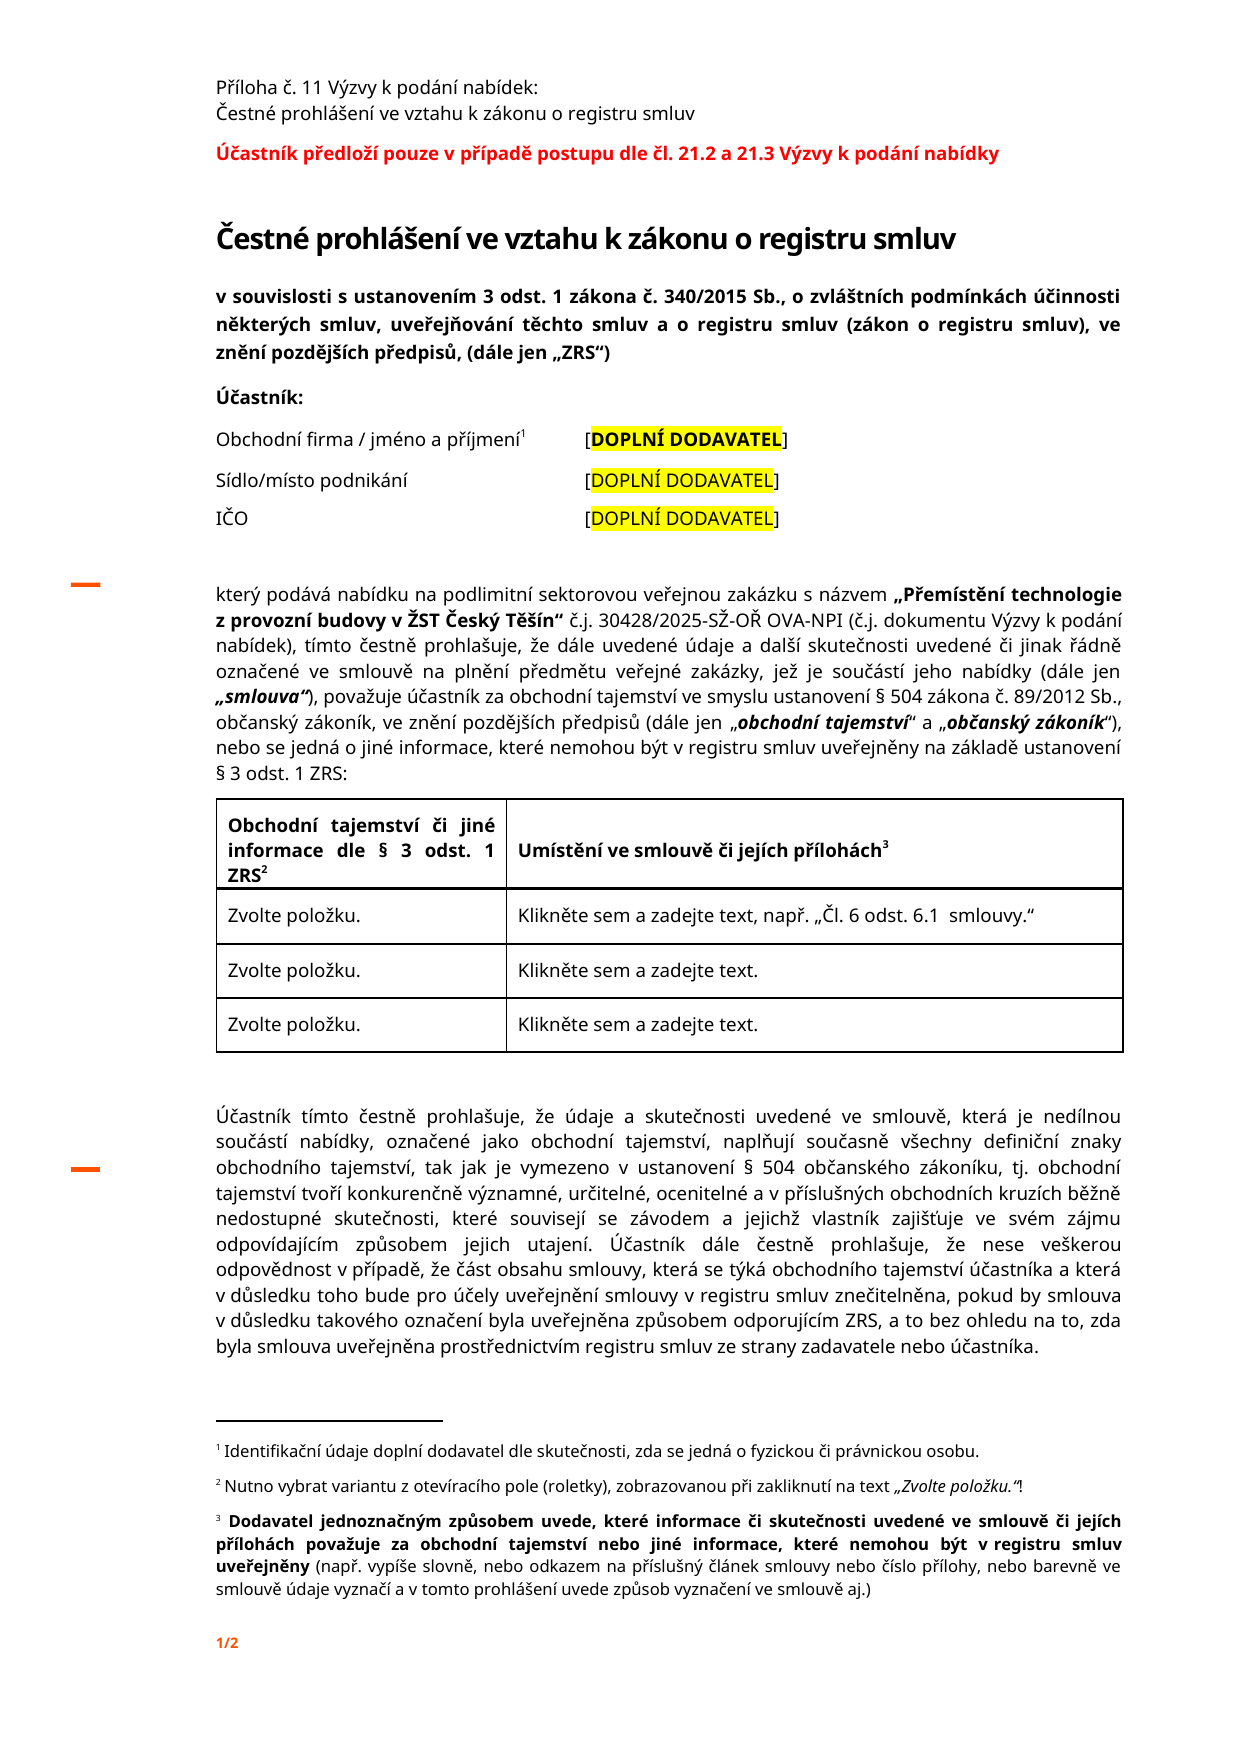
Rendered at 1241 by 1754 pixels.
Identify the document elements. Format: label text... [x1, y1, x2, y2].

table_cell [217, 999, 506, 1051]
text Obchodní firma / jméno a příjmení [216, 423, 1122, 452]
text Účastník tímto čestně prohlašuje, že údaje a skutečnosti uvedené ve smlouvě, která je nedílnou součástí nabídky, označené jako obchodní tajemství, naplňují současně všechny definiční znaky obchodního tajemství, tak jak je vymezeno v ustanovení § 504 občanského zákoníku, tj. obchodní tajemství tvoří konkurenčně významné, určitelné, ocenitelné a v příslušných obchodních kruzích běžně nedostupné skutečnosti, které souvisejí se závodem a jejichž vlastník zajišťuje ve svém zájmu odpovídajícím způsobem jejich utajení. Účastník dále čestně prohlašuje, že nese veškerou odpovědnost v případě, že část obsahu smlouvy, která se týká obchodního tajemství účastníka a která v důsledku toho bude pro účely uveřejnění smlouvy v registru smluv znečitelněna, pokud by smlouva v důsledku takového označení byla uveřejněna způsobem odporujícím ZRS, a to bez ohledu na to, zda byla smlouva uveřejněna prostřednictvím registru smluv ze strany zadavatele nebo účastníka. [216, 1103, 1122, 1358]
text Účastník: [216, 379, 1122, 410]
title Čestné prohlášení ve vztahu k zákonu o registru smluv [216, 218, 1122, 258]
text IČO [216, 506, 591, 531]
table_cell [217, 945, 506, 997]
table_cell [217, 890, 506, 943]
table_header Umístění ve smlouvě či jejích přílohách [507, 800, 1122, 887]
text Sídlo/místo podnikání [DOPLNÍ DODAVATEL] [216, 464, 1122, 493]
text který podává nabídku na podlimitní sektorovou veřejnou zakázku s názvem „Přemístění technologie z provozní budovy v ŽST Český Těšín“ č.j. 30428/2025-SŽ-OŘ OVA-NPI (č.j. dokumentu Výzvy k podání nabídek), tímto čestně prohlašuje, že dále uvedené údaje a další skutečnosti uvedené či jinak řádně označené ve smlouvě na plnění předmětu veřejné zakázky, jež je součástí jeho nabídky (dále jen „smlouva“), považuje účastník za obchodní tajemství ve smyslu ustanovení § 504 zákona č. 89/2012 Sb., občanský zákoník, ve znění pozdějších předpisů (dále jen „obchodní tajemství“ a „občanský zákoník“), nebo se jedná o jiné informace, které nemohou být v registru smluv uveřejněny na základě ustanovení § 3 odst. 1 ZRS: [216, 581, 1122, 786]
text IČO [773, 506, 1122, 531]
text v souvislosti s ustanovením 3 odst. 1 zákona č. 340/2015 Sb., o zvláštních podmínkách účinnosti některých smluv, uveřejňování těchto smluv a o registru smluv (zákon o registru smluv), ve znění pozdějších předpisů, (dále jen „ZRS“) [216, 283, 1122, 364]
table_header Obchodní tajemství či jiné informace dle § 3 odst. 1 ZRS [217, 800, 506, 887]
